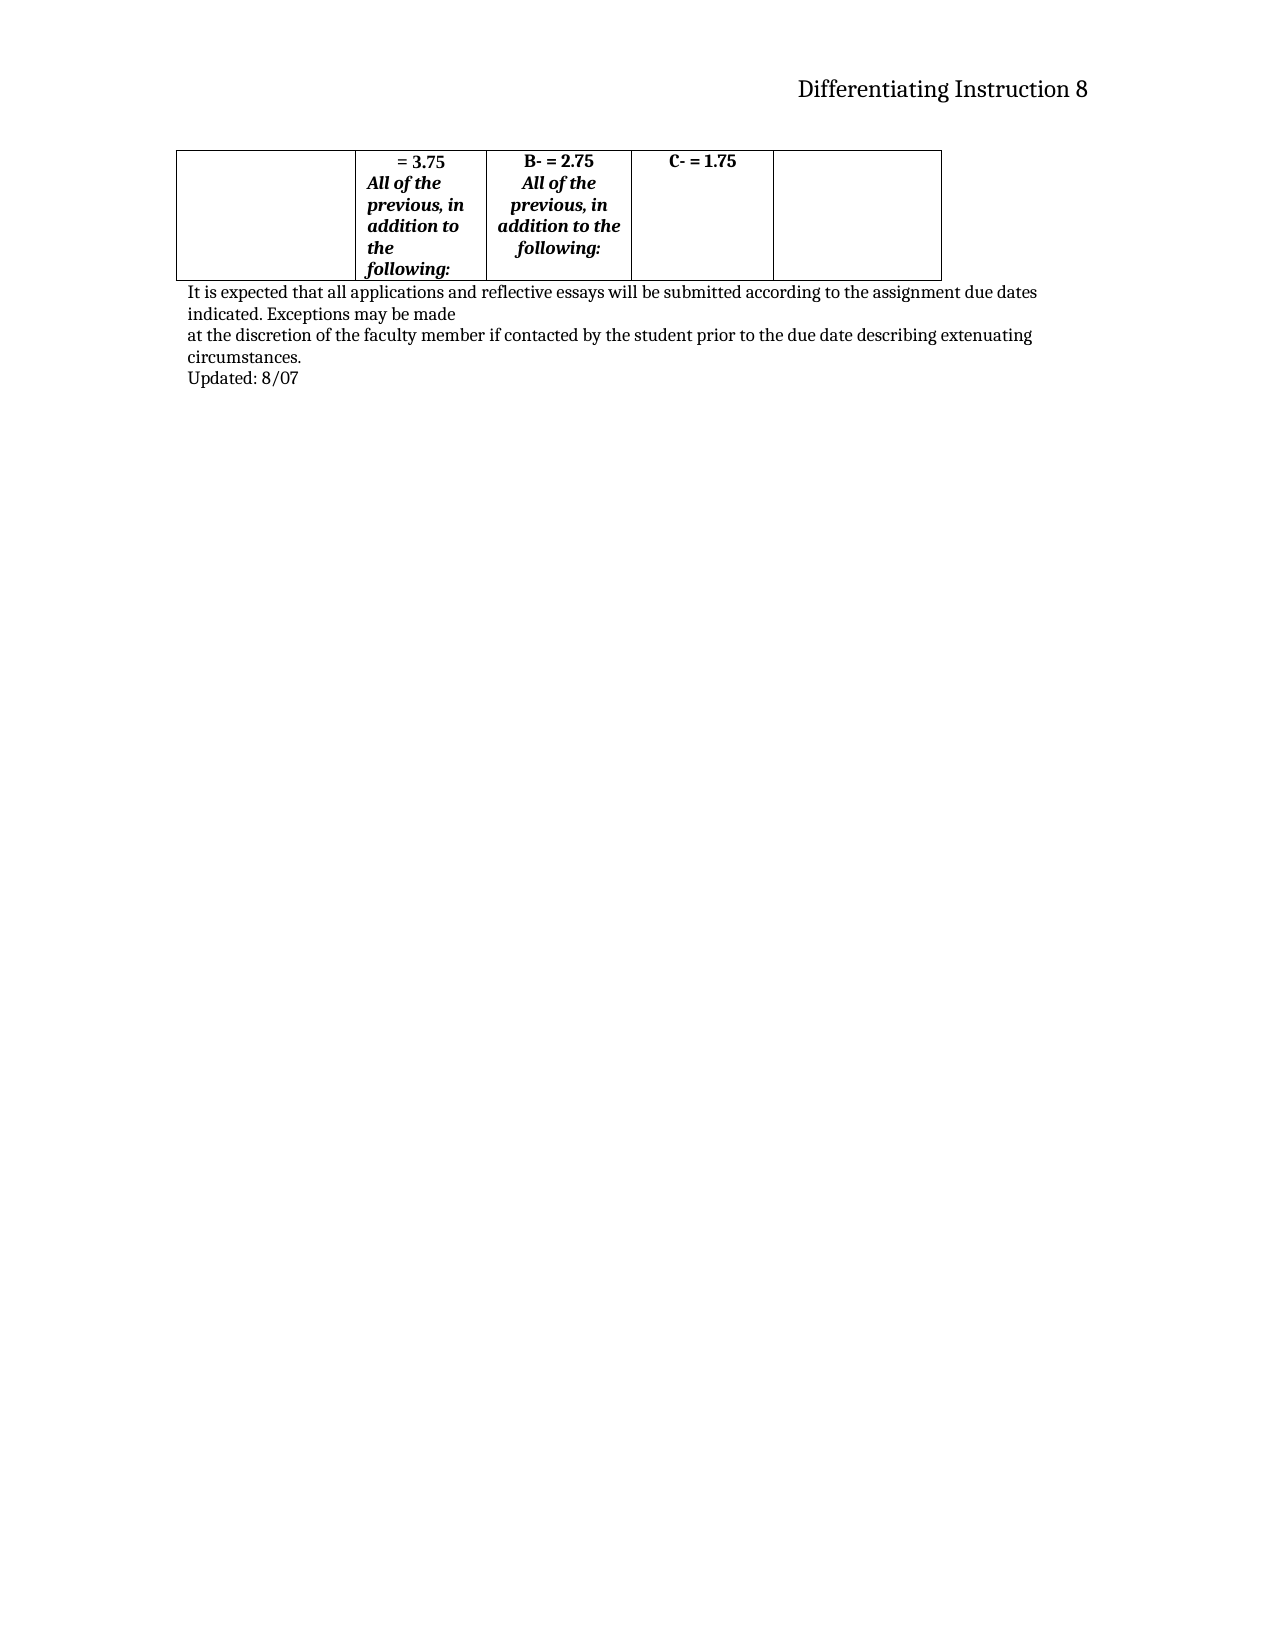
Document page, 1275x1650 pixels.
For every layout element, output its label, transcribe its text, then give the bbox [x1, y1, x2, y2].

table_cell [632, 151, 773, 280]
text at the discretion of the faculty member if contacted by the student prior to the due date describing extenuating circumstances. [187, 324, 1087, 368]
table_cell [177, 151, 355, 280]
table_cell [774, 151, 941, 280]
text It is expected that all applications and reflective essays will be submitted according to the assignment due dates indicated. Exceptions may be made [187, 281, 1087, 324]
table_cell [356, 151, 486, 280]
text Updated: 8/07 [187, 368, 1087, 389]
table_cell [487, 151, 631, 280]
